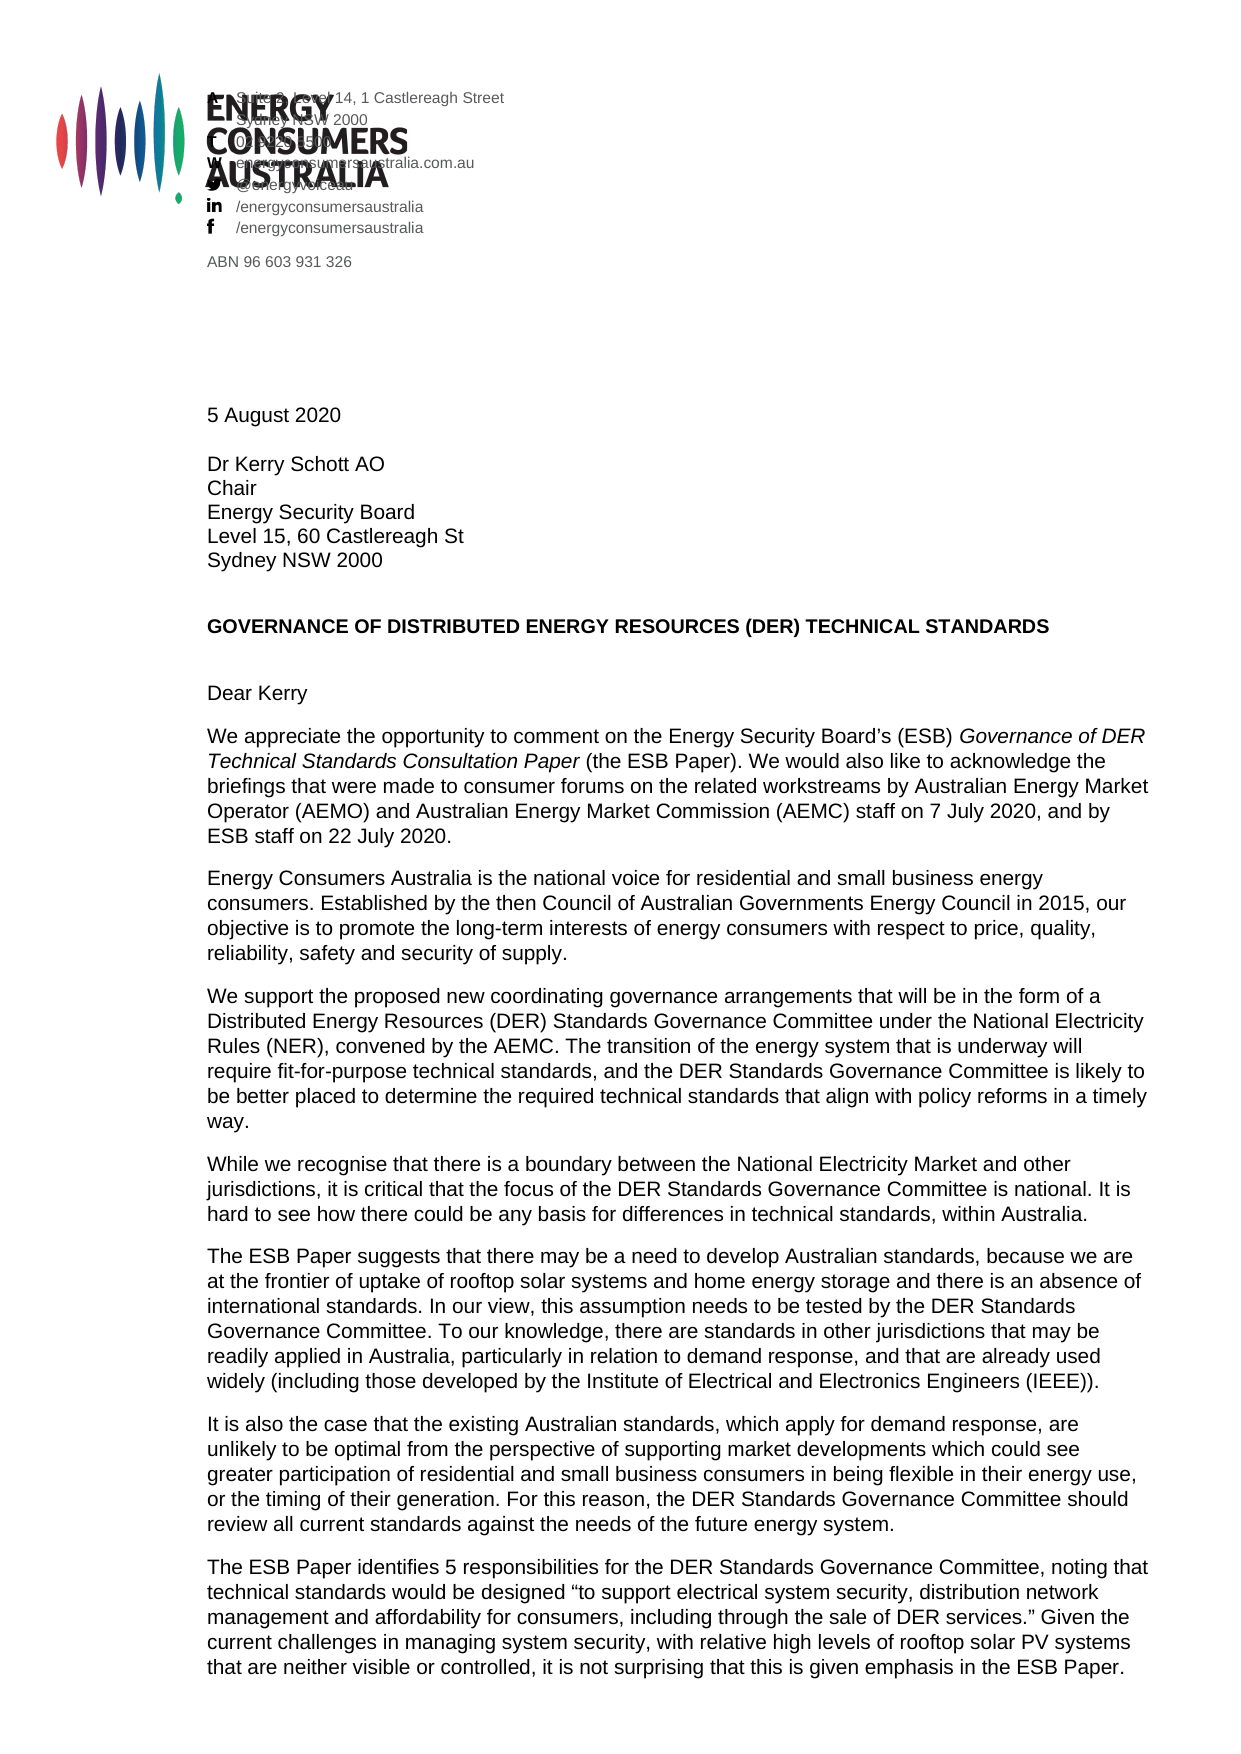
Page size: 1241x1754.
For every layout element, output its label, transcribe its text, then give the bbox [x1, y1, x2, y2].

text Level 15, 60 Castlereagh St [207, 523, 1152, 547]
text It is also the case that the existing Australian standards, which apply for demand response, are unlikely to be optimal from the perspective of supporting market developments which could see greater participation of residential and small business consumers in being flexible in their energy use, or the timing of their generation. For this reason, the DER Standards Governance Committee should review all current standards against the needs of the future energy system. [207, 1411, 1152, 1536]
text Chair [207, 476, 1152, 499]
text While we recognise that there is a boundary between the National Electricity Market and other jurisdictions, it is critical that the focus of the DER Standards Governance Committee is national. It is hard to see how there could be any basis for differences in technical standards, within Australia. [207, 1151, 1152, 1226]
text Dear Kerry [207, 680, 1152, 705]
text The ESB Paper identifies 5 responsibilities for the DER Standards Governance Committee, noting that technical standards would be designed “to support electrical system security, distribution network management and affordability for consumers, including through the sale of DER services.” Given the current challenges in managing system security, with relative high levels of rooftop solar PV systems that are neither visible or controlled, it is not surprising that this is given emphasis in the ESB Paper. [207, 1554, 1152, 1679]
text GOVERNANCE OF DISTRIBUTED ENERGY RESOURCES (DER) TECHNICAL STANDARDS [207, 613, 1152, 638]
text We appreciate the opportunity to comment on the Energy Security Board’s (ESB) Governance of DER Technical Standards Consultation Paper (the ESB Paper). We would also like to acknowledge the briefings that were made to consumer forums on the related workstreams by Australian Energy Market Operator (AEMO) and Australian Energy Market Commission (AEMC) staff on 7 July 2020, and by ESB staff on 22 July 2020. [207, 722, 1152, 847]
text Dr Kerry Schott AO [207, 452, 1152, 476]
picture [206, 218, 215, 234]
text Sydney NSW 2000 [207, 547, 1152, 571]
picture [56, 73, 408, 212]
text We support the proposed new coordinating governance arrangements that will be in the form of a Distributed Energy Resources (DER) Standards Governance Committee under the National Electricity Rules (NER), convened by the AEMC. The transition of the energy system that is underway will require fit-for-purpose technical standards, and the DER Standards Governance Committee is likely to be better placed to determine the required technical standards that align with policy reforms in a timely way. [207, 983, 1152, 1133]
text Energy Security Board [207, 499, 1152, 523]
text Energy Consumers Australia is the national voice for residential and small business energy consumers. Established by the then Council of Australian Governments Energy Council in 2015, our objective is to promote the long-term interests of energy consumers with respect to price, quality, reliability, safety and security of supply. [207, 865, 1152, 965]
text The ESB Paper suggests that there may be a need to develop Australian standards, because we are at the frontier of uptake of rooftop solar systems and home energy storage and there is an absence of international standards. In our view, this assumption needs to be tested by the DER Standards Governance Committee. To our knowledge, there are standards in other jurisdictions that may be readily applied in Australia, particularly in relation to demand response, and that are already used widely (including those developed by the Institute of Electrical and Electronics Engineers (IEEE)). [207, 1243, 1152, 1393]
text 5 August 2020 [207, 402, 1152, 427]
